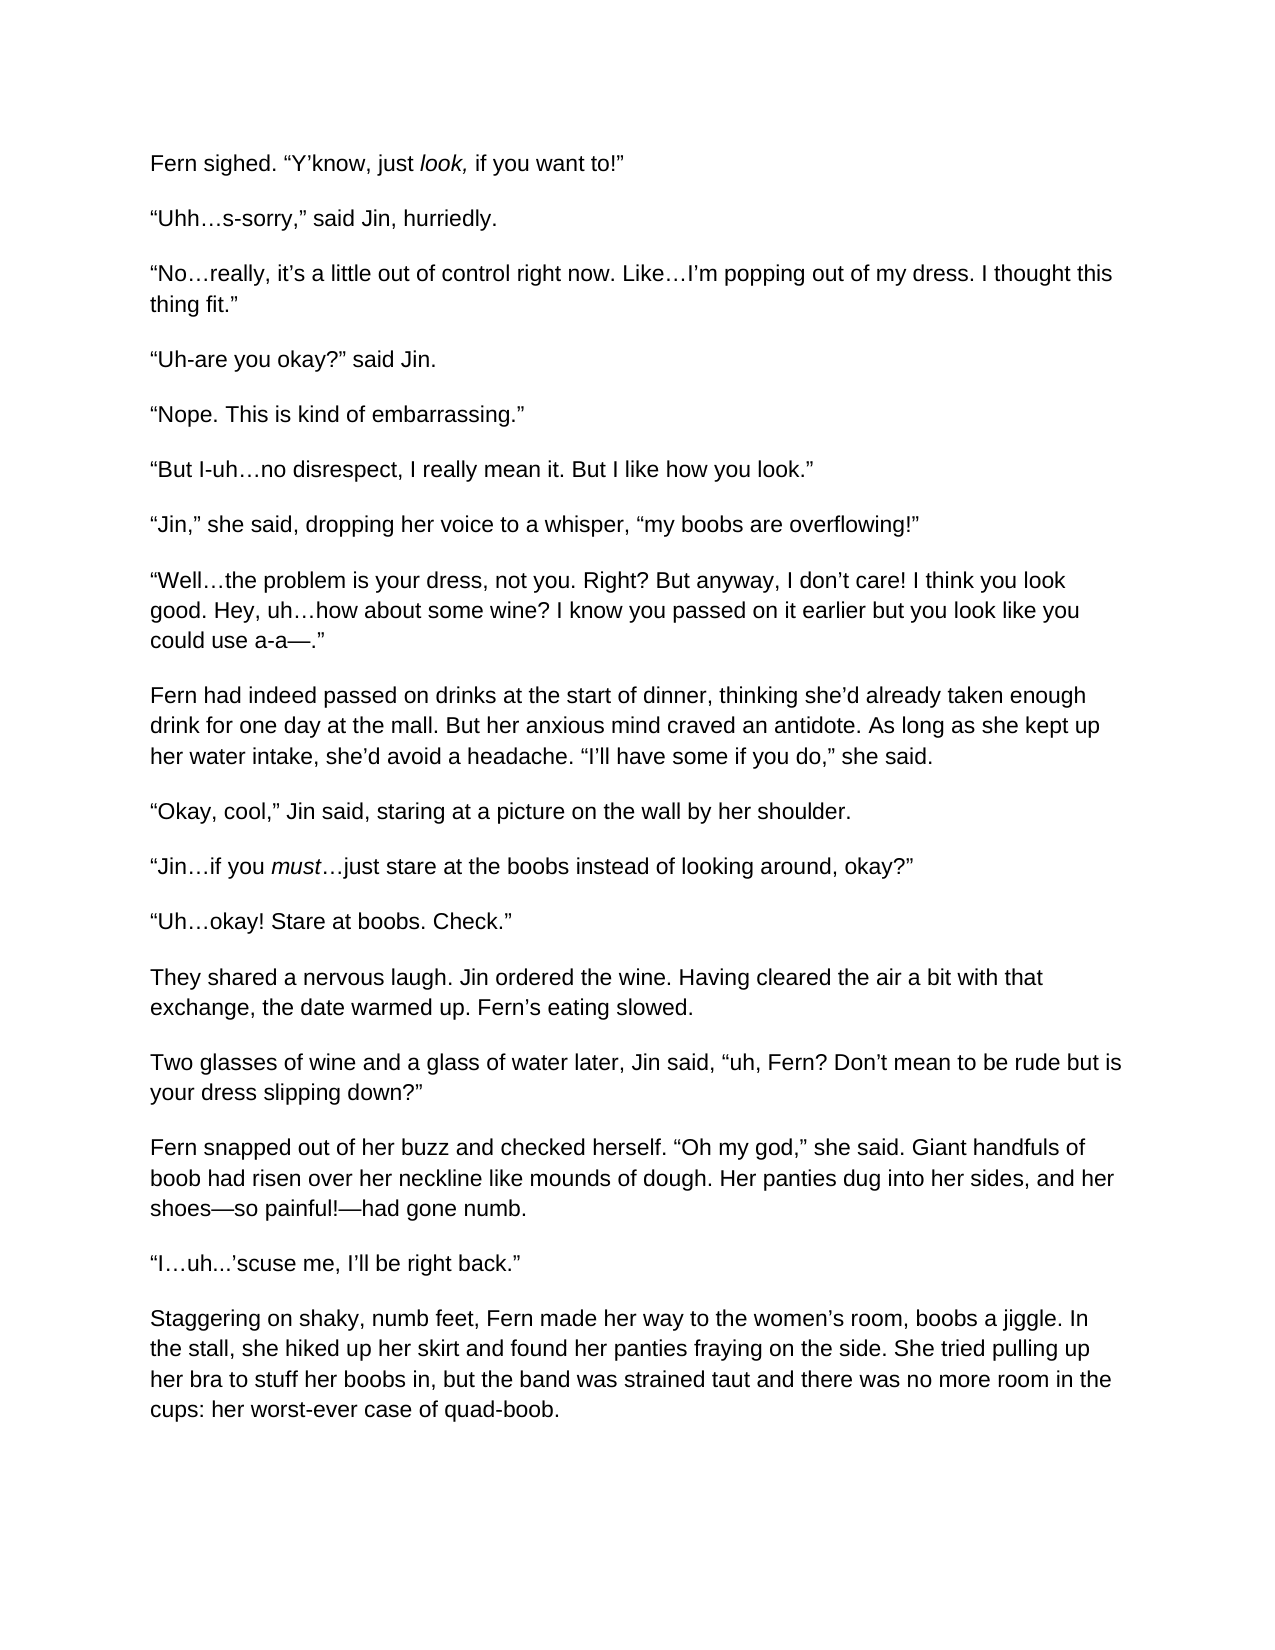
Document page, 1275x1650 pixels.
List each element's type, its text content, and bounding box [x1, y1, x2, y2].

text “Jin…if you must…just stare at the boobs instead of looking around, okay?” [150, 853, 1125, 879]
text “Uh…okay! Stare at boobs. Check.” [150, 908, 1125, 935]
text “Nope. This is kind of embarrassing.” [150, 401, 1125, 427]
text “No…really, it’s a little out of control right now. Like…I’m popping out of my dress. I thought this thing fit.” [150, 260, 1125, 317]
text “I…uh...’scuse me, I’ll be right back.” [150, 1250, 1125, 1276]
text “Uh-are you okay?” said Jin. [150, 346, 1125, 372]
text “Okay, cool,” Jin said, staring at a picture on the wall by her shoulder. [150, 798, 1125, 824]
text “Jin,” she said, dropping her voice to a whisper, “my boobs are overflowing!” [150, 511, 1125, 538]
text “Well…the problem is your dress, not you. Right? But anyway, I don’t care! I think you look good. Hey, uh…how about some wine? I know you passed on it earlier but you look like you could use a-a—.” [150, 567, 1125, 653]
text They shared a nervous laugh. Jin ordered the wine. Having cleared the air a bit with that exchange, the date warmed up. Fern’s eating slowed. [150, 963, 1125, 1020]
text Two glasses of wine and a glass of water later, Jin said, “uh, Fern? Don’t mean to be rude but is your dress slipping down?” [150, 1049, 1125, 1106]
text “Uhh…s-sorry,” said Jin, hurriedly. [150, 205, 1125, 232]
text Fern had indeed passed on drinks at the start of dinner, thinking she’d already taken enough drink for one day at the mall. But her anxious mind craved an antidote. As long as she kept up her water intake, she’d avoid a headache. “I’ll have some if you do,” she said. [150, 682, 1125, 769]
text Fern snapped out of her buzz and checked herself. “Oh my god,” she said. Giant handfuls of boob had risen over her neckline like mounds of dough. Her panties dug into her sides, and her shoes—so painful!—had gone numb. [150, 1134, 1125, 1221]
text “But I-uh…no disrespect, I really mean it. But I like how you look.” [150, 456, 1125, 483]
text Fern sighed. “Y’know, just look, if you want to!” [150, 150, 1125, 176]
text Staggering on shaky, numb feet, Fern made her way to the women’s room, boobs a jiggle. In the stall, she hiked up her skirt and found her panties fraying on the side. She tried pulling up her bra to stuff her boobs in, but the band was strained taut and there was no more room in the cups: her worst-ever case of quad-boob. [150, 1305, 1125, 1422]
